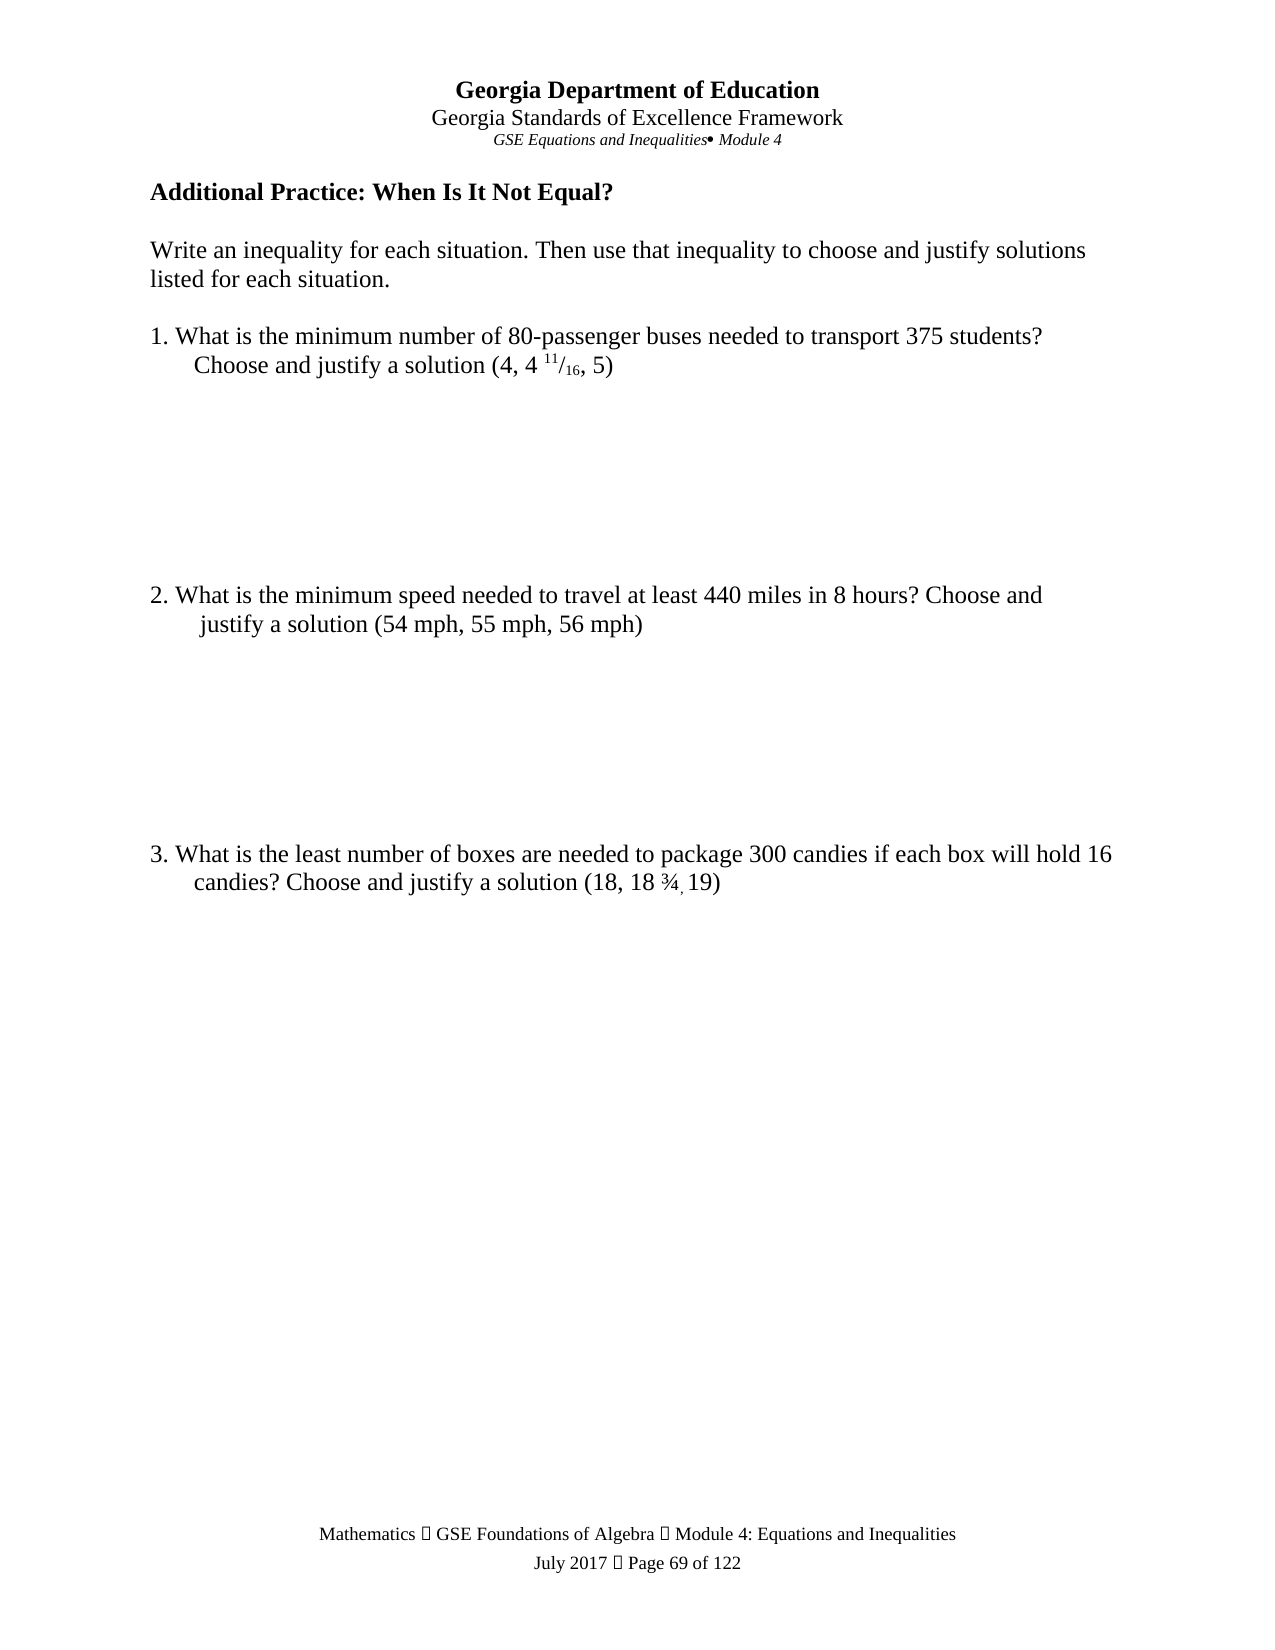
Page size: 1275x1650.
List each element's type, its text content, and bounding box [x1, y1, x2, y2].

text 2. What is the minimum speed needed to travel at least 440 miles in 8 hours? Choose and [150, 580, 1125, 609]
text candies? Choose and justify a solution (18, 18 ¾, 19) [150, 867, 1125, 896]
text 3. What is the least number of boxes are needed to package 300 candies if each box will hold 16 [150, 839, 1125, 867]
text justify a solution (54 mph, 55 mph, 56 mph) [150, 609, 1125, 637]
text Write an inequality for each situation. Then use that inequality to choose and justify solutions listed for each situation. [150, 235, 1125, 292]
text Additional Practice: When Is It Not Equal? [150, 177, 1125, 206]
text 1. What is the minimum number of 80-passenger buses needed to transport 375 students? [150, 321, 1125, 350]
text Choose and justify a solution (4, 4 11/16, 5) [150, 350, 1125, 379]
